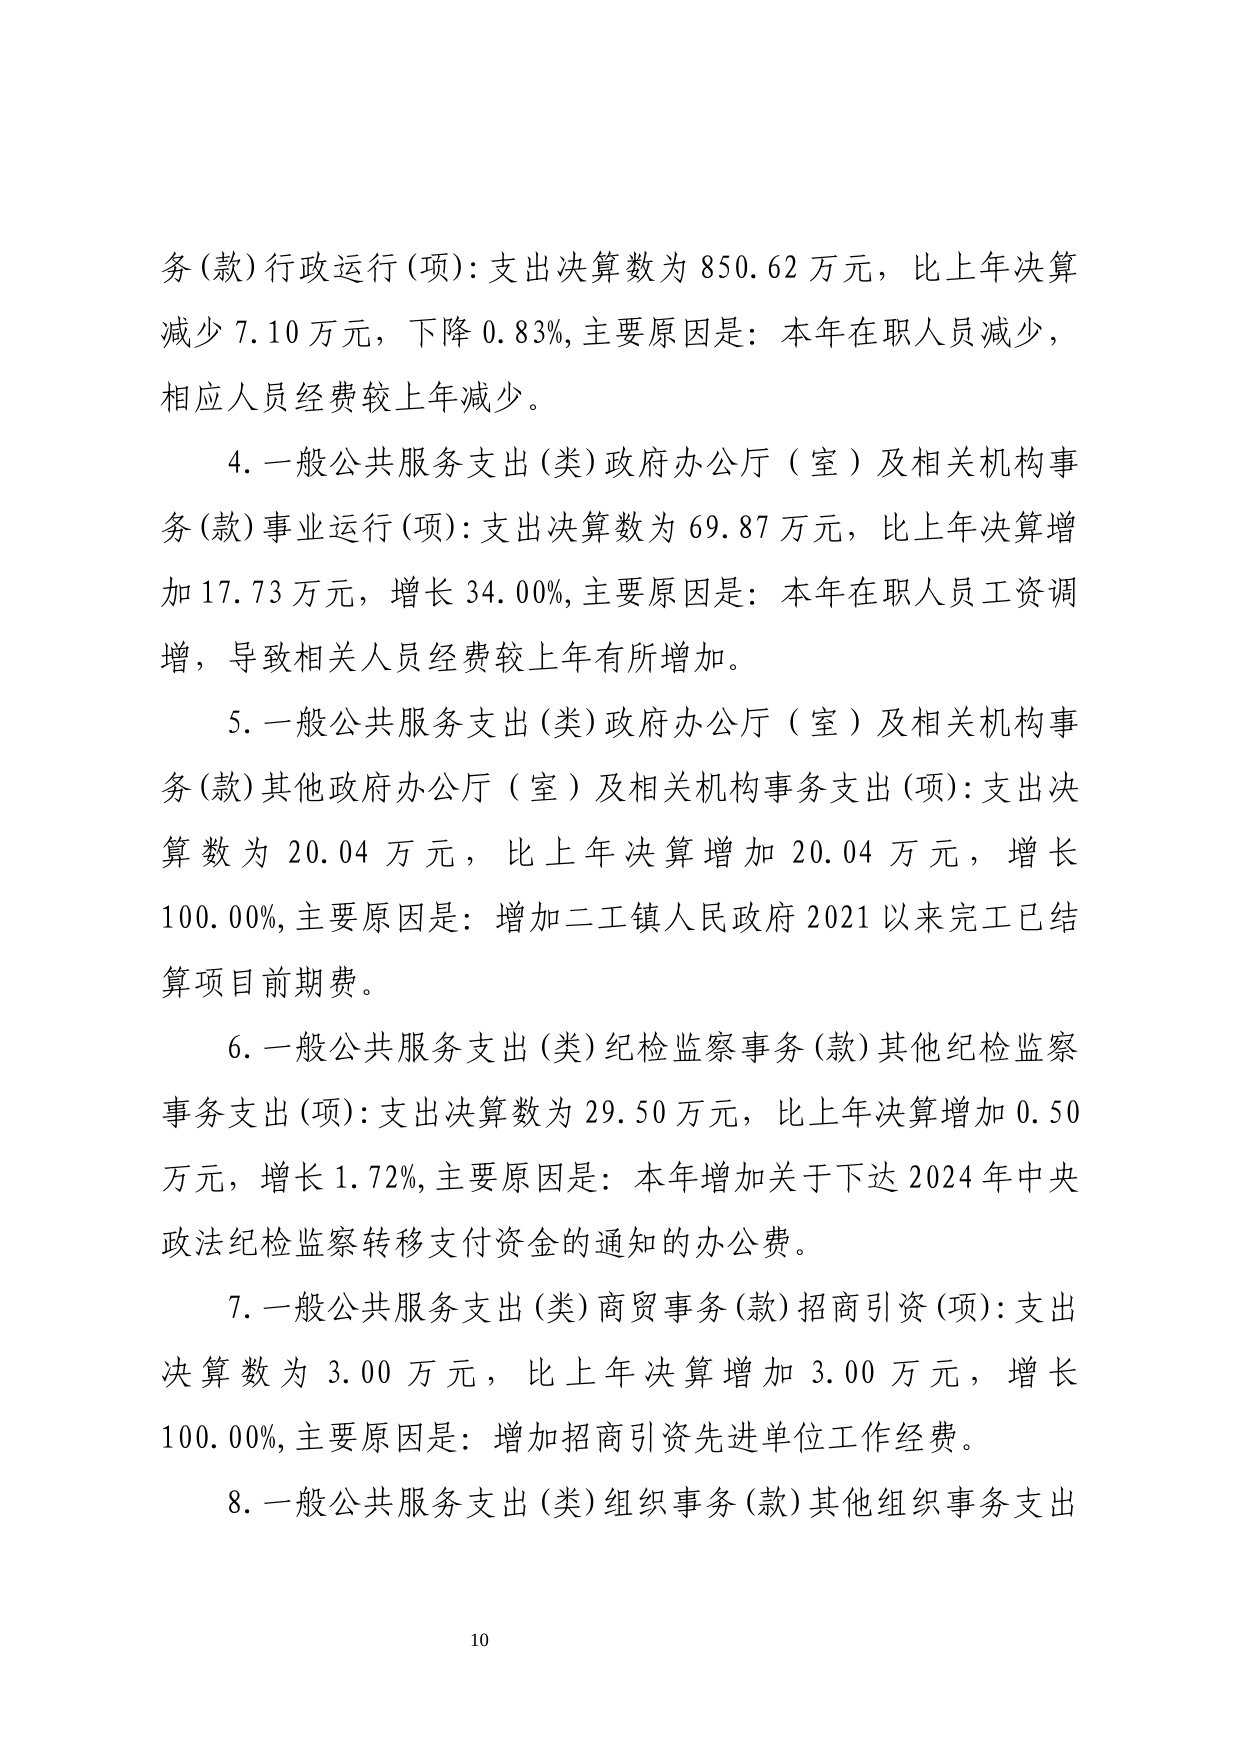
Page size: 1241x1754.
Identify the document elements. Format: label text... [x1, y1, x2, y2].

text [159, 233, 1081, 428]
text 6.一般公共服务支出(类)纪检监察事务(款)其他纪检监察事务支出(项):支出决算数为29.50万元，比上年决算增加0.50万元，增长1.72%,主要原因是：本年增加关于下达2024年中央政法纪检监察转移支付资金的通知的办公费。 [159, 1013, 1081, 1273]
text 7.一般公共服务支出(类)商贸事务(款)招商引资(项):支出决算数为3.00万元，比上年决算增加3.00万元，增长100.00%,主要原因是：增加招商引资先进单位工作经费。 [159, 1273, 1081, 1468]
text 4.一般公共服务支出(类)政府办公厅（室）及相关机构事务(款)事业运行(项):支出决算数为69.87万元，比上年决算增加17.73万元，增长34.00%,主要原因是：本年在职人员工资调增，导致相关人员经费较上年有所增加。 [159, 428, 1081, 688]
text 5.一般公共服务支出(类)政府办公厅（室）及相关机构事务(款)其他政府办公厅（室）及相关机构事务支出(项):支出决算数为20.04万元，比上年决算增加20.04万元，增长100.00%,主要原因是：增加二工镇人民政府2021以来完工已结算项目前期费。 [159, 688, 1081, 1013]
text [159, 1468, 1081, 1533]
